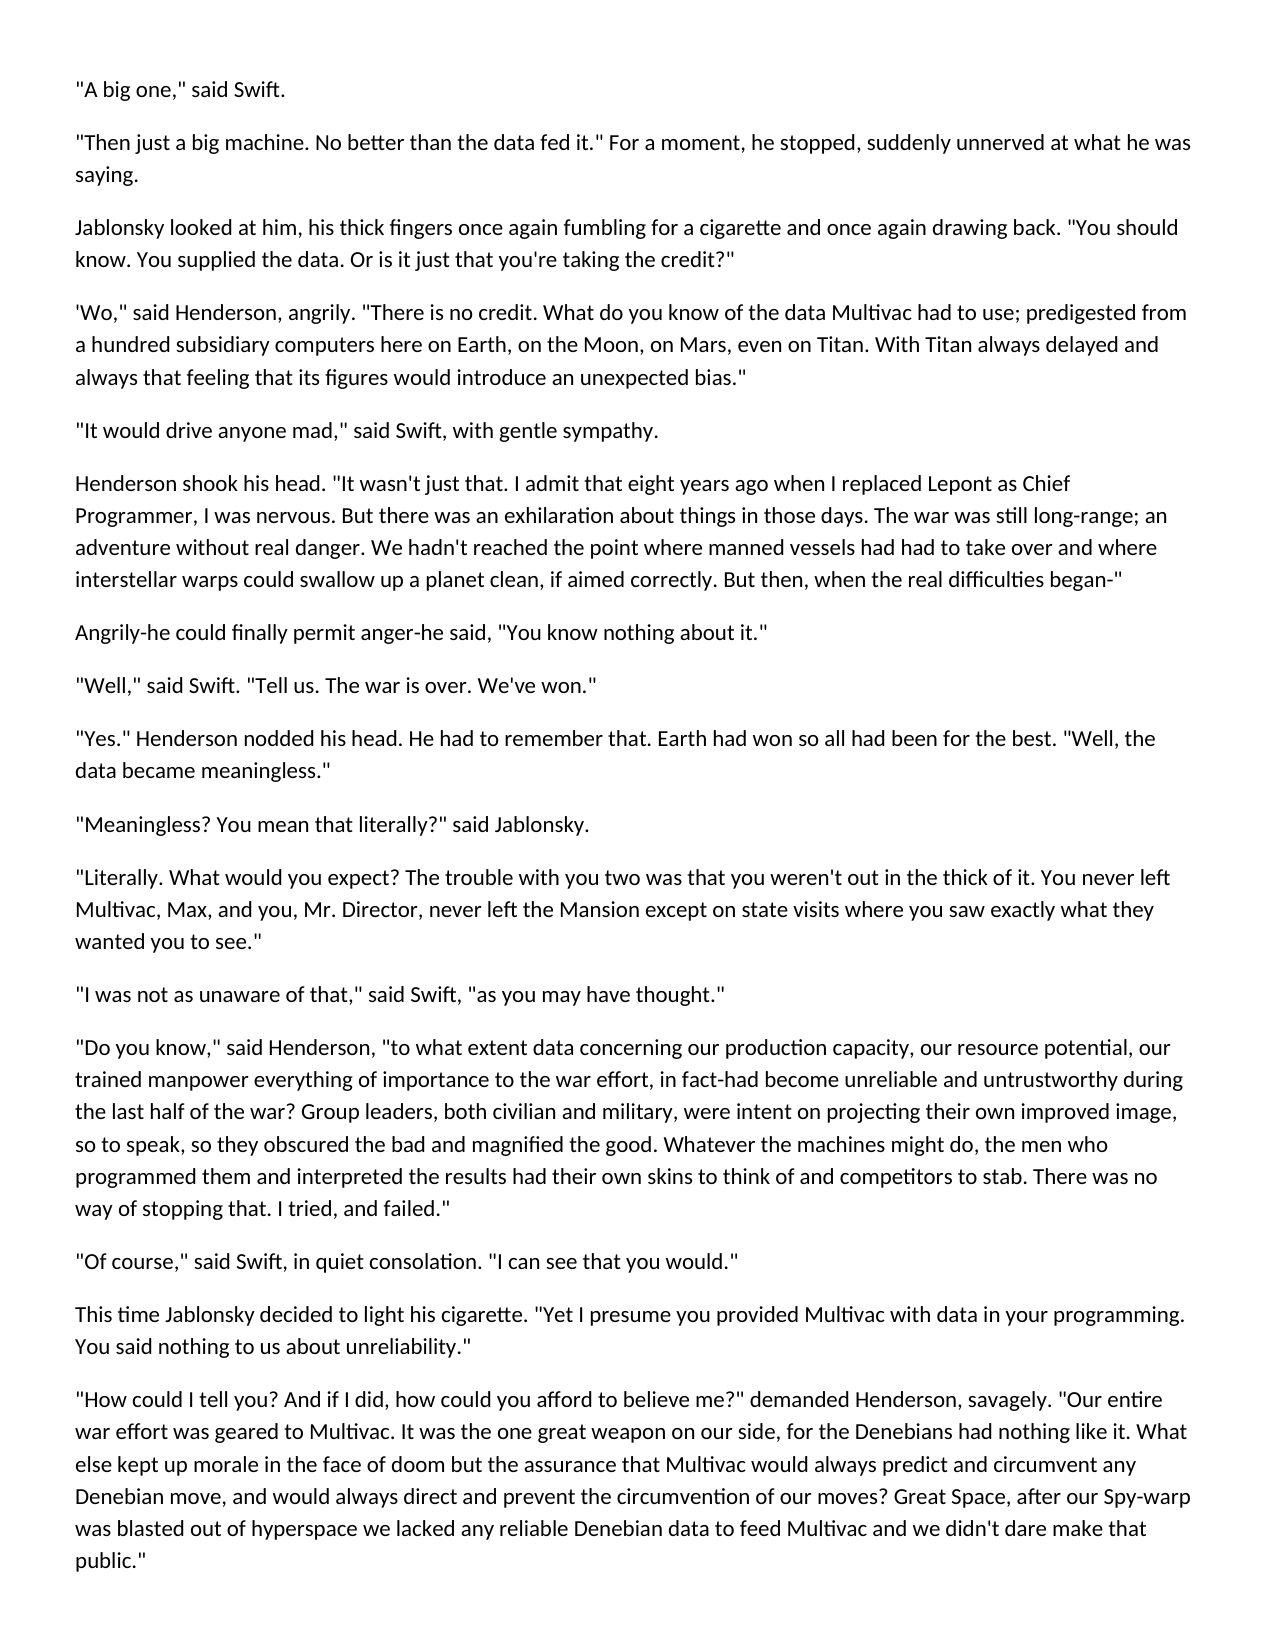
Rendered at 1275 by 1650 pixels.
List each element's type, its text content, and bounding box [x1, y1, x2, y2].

text This time Jablonsky decided to light his cigarette. "Yet I presume you provided Multivac with data in your programming. You said nothing to us about unreliability." [75, 1300, 1200, 1360]
text "I was not as unaware of that," said Swift, "as you may have thought." [75, 980, 1200, 1008]
text "Do you know," said Henderson, "to what extent data concerning our production capacity, our resource potential, our trained manpower everything of importance to the war effort, in fact-had become unreliable and untrustworthy during the last half of the war? Group leaders, both civilian and military, were intent on projecting their own improved image, so to speak, so they obscured the bad and magnified the good. Whatever the machines might do, the men who programmed them and interpreted the results had their own skins to think of and competitors to stab. There was no way of stopping that. I tried, and failed." [75, 1033, 1200, 1222]
text "Of course," said Swift, in quiet consolation. "I can see that you would." [75, 1247, 1200, 1275]
text "How could I tell you? And if I did, how could you afford to believe me?" demanded Henderson, savagely. "Our entire war effort was geared to Multivac. It was the one great weapon on our side, for the Denebians had nothing like it. What else kept up morale in the face of doom but the assurance that Multivac would always predict and circumvent any Denebian move, and would always direct and prevent the circumvention of our moves? Great Space, after our Spy-warp was blasted out of hyperspace we lacked any reliable Denebian data to feed Multivac and we didn't dare make that public." [75, 1385, 1200, 1574]
text Henderson shook his head. "It wasn't just that. I admit that eight years ago when I replaced Lepont as Chief Programmer, I was nervous. But there was an exhilaration about things in those days. The war was still long-range; an adventure without real danger. We hadn't reached the point where manned vessels had had to take over and where interstellar warps could swallow up a planet clean, if aimed correctly. But then, when the real difficulties began-" [75, 469, 1200, 593]
text "Then just a big machine. No better than the data fed it." For a moment, he stopped, suddenly unnerved at what he was saying. [75, 128, 1200, 188]
text Angrily-he could finally permit anger-he said, "You know nothing about it." [75, 618, 1200, 646]
text "Literally. What would you expect? The trouble with you two was that you weren't out in the thick of it. You never left Multivac, Max, and you, Mr. Director, never left the Mansion except on state visits where you saw exactly what they wanted you to see." [75, 863, 1200, 955]
text "Well," said Swift. "Tell us. The war is over. We've won." [75, 671, 1200, 699]
text "Yes." Henderson nodded his head. He had to remember that. Earth had won so all had been for the best. "Well, the data became meaningless." [75, 724, 1200, 785]
text "A big one," said Swift. [75, 75, 1200, 103]
text "It would drive anyone mad," said Swift, with gentle sympathy. [75, 416, 1200, 444]
text 'Wo," said Henderson, angrily. "There is no credit. What do you know of the data Multivac had to use; predigested from a hundred subsidiary computers here on Earth, on the Moon, on Mars, even on Titan. With Titan always delayed and always that feeling that its figures would introduce an unexpected bias." [75, 298, 1200, 391]
text "Meaningless? You mean that literally?" said Jablonsky. [75, 810, 1200, 838]
text Jablonsky looked at him, his thick fingers once again fumbling for a cigarette and once again drawing back. "You should know. You supplied the data. Or is it just that you're taking the credit?" [75, 213, 1200, 273]
